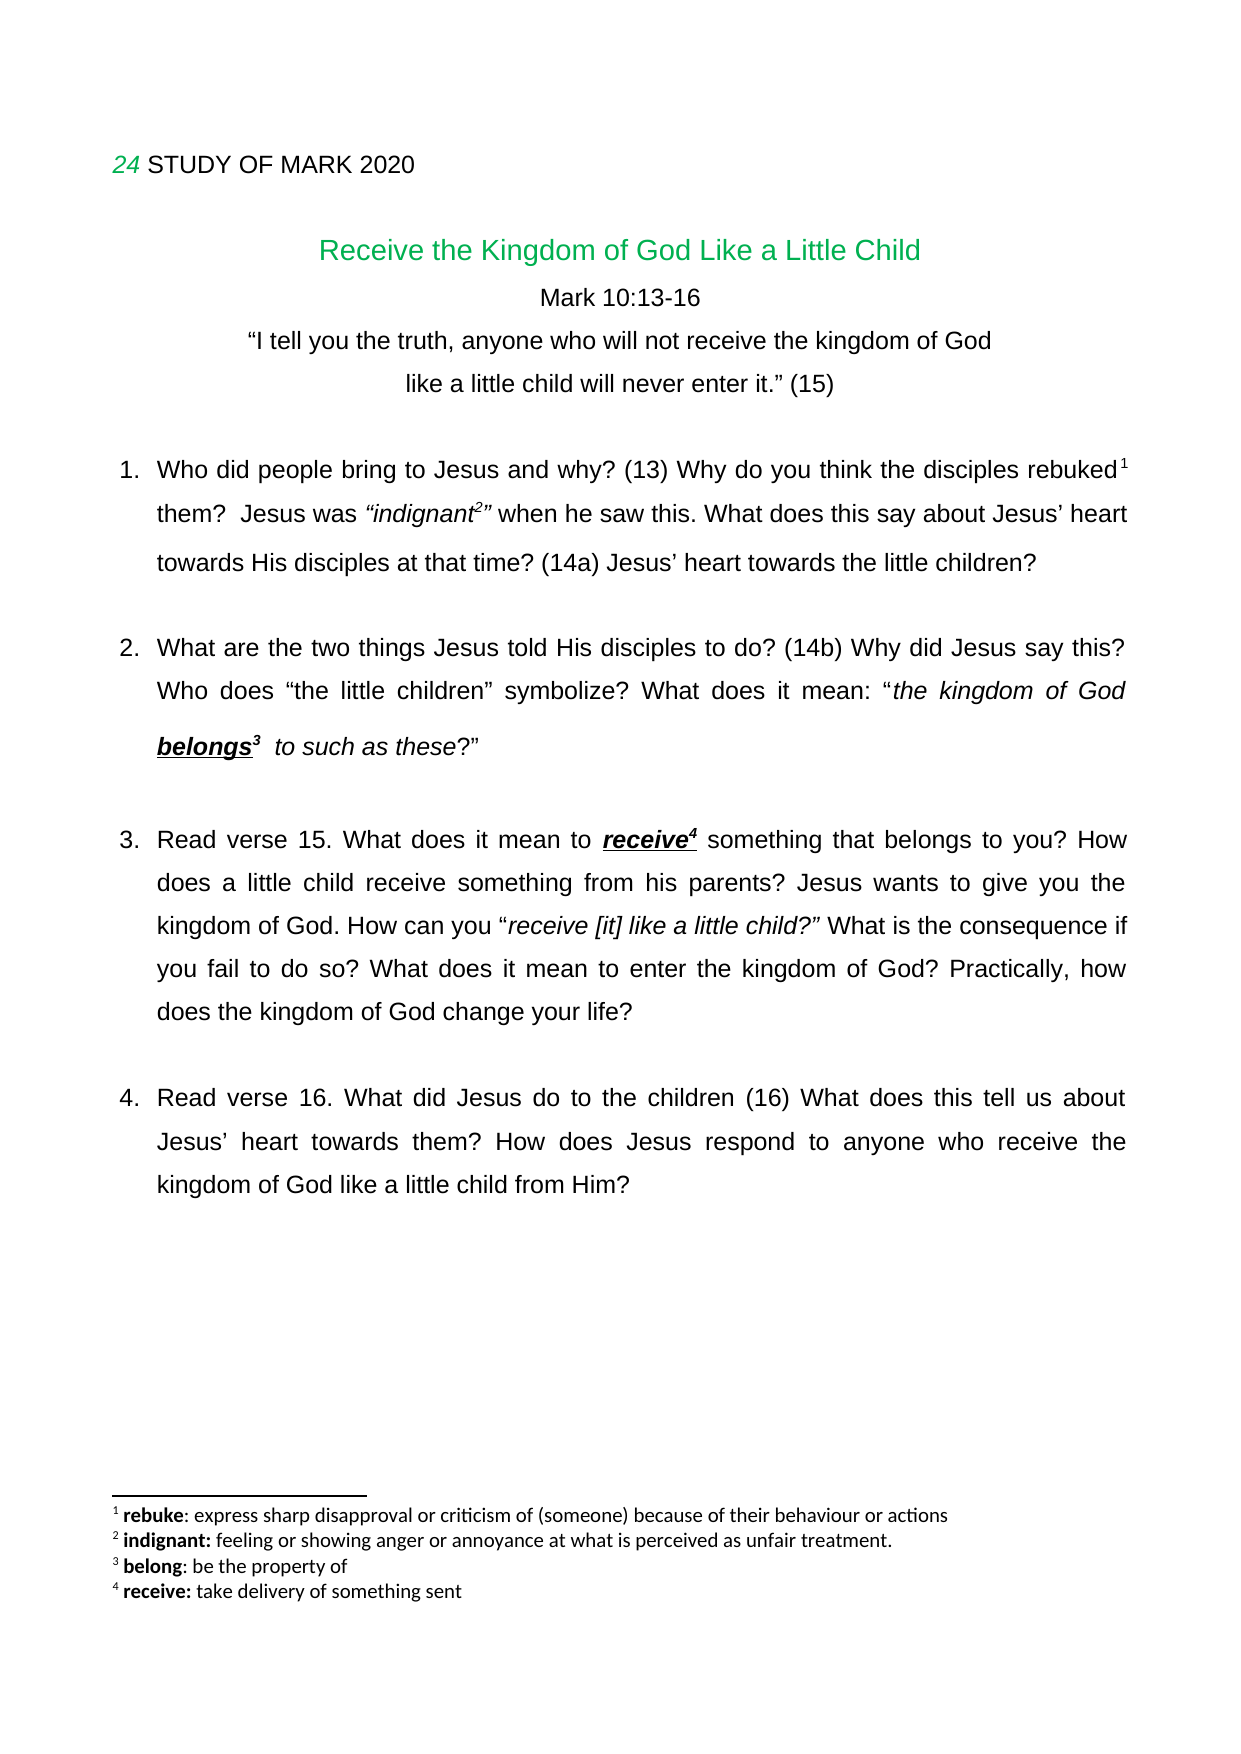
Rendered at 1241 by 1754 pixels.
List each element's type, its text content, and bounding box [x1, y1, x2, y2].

text like a little child will never enter it.” (15) [112, 369, 1128, 398]
text Mark 10:13-16 [112, 283, 1128, 312]
list Who did people bring to Jesus and why? (13) Why do you think the disciples rebuked them? Jesus was “indignant” when he saw this. What does this say about Jesus’ heart towards His disciples at that time? (14a) Jesus’ heart towards the little children? [119, 455, 1128, 578]
list What are the two things Jesus told His disciples to do? (14b) Why did Jesus say this? Who does “the little children” symbolize? What does it mean: “the kingdom of God belongs to such as these?” [119, 633, 1128, 762]
list Read verse 16. What did Jesus do to the children (16) What does this tell us about Jesus’ heart towards them? How does Jesus respond to anyone who receive the kingdom of God like a little child from Him? [119, 1083, 1128, 1198]
text Receive the Kingdom of God Like a Little Child [112, 233, 1128, 266]
text “I tell you the truth, anyone who will not receive the kingdom of God [112, 326, 1128, 355]
list Read verse 15. What does it mean to receive something that belongs to you? How does a little child receive something from his parents? Jesus wants to give you the kingdom of God. How can you “receive [it] like a little child?” What is the consequence if you fail to do so? What does it mean to enter the kingdom of God? Practically, how does the kingdom of God change your life? [119, 825, 1128, 1026]
text 24 STUDY OF MARK 2020 [112, 150, 1128, 179]
